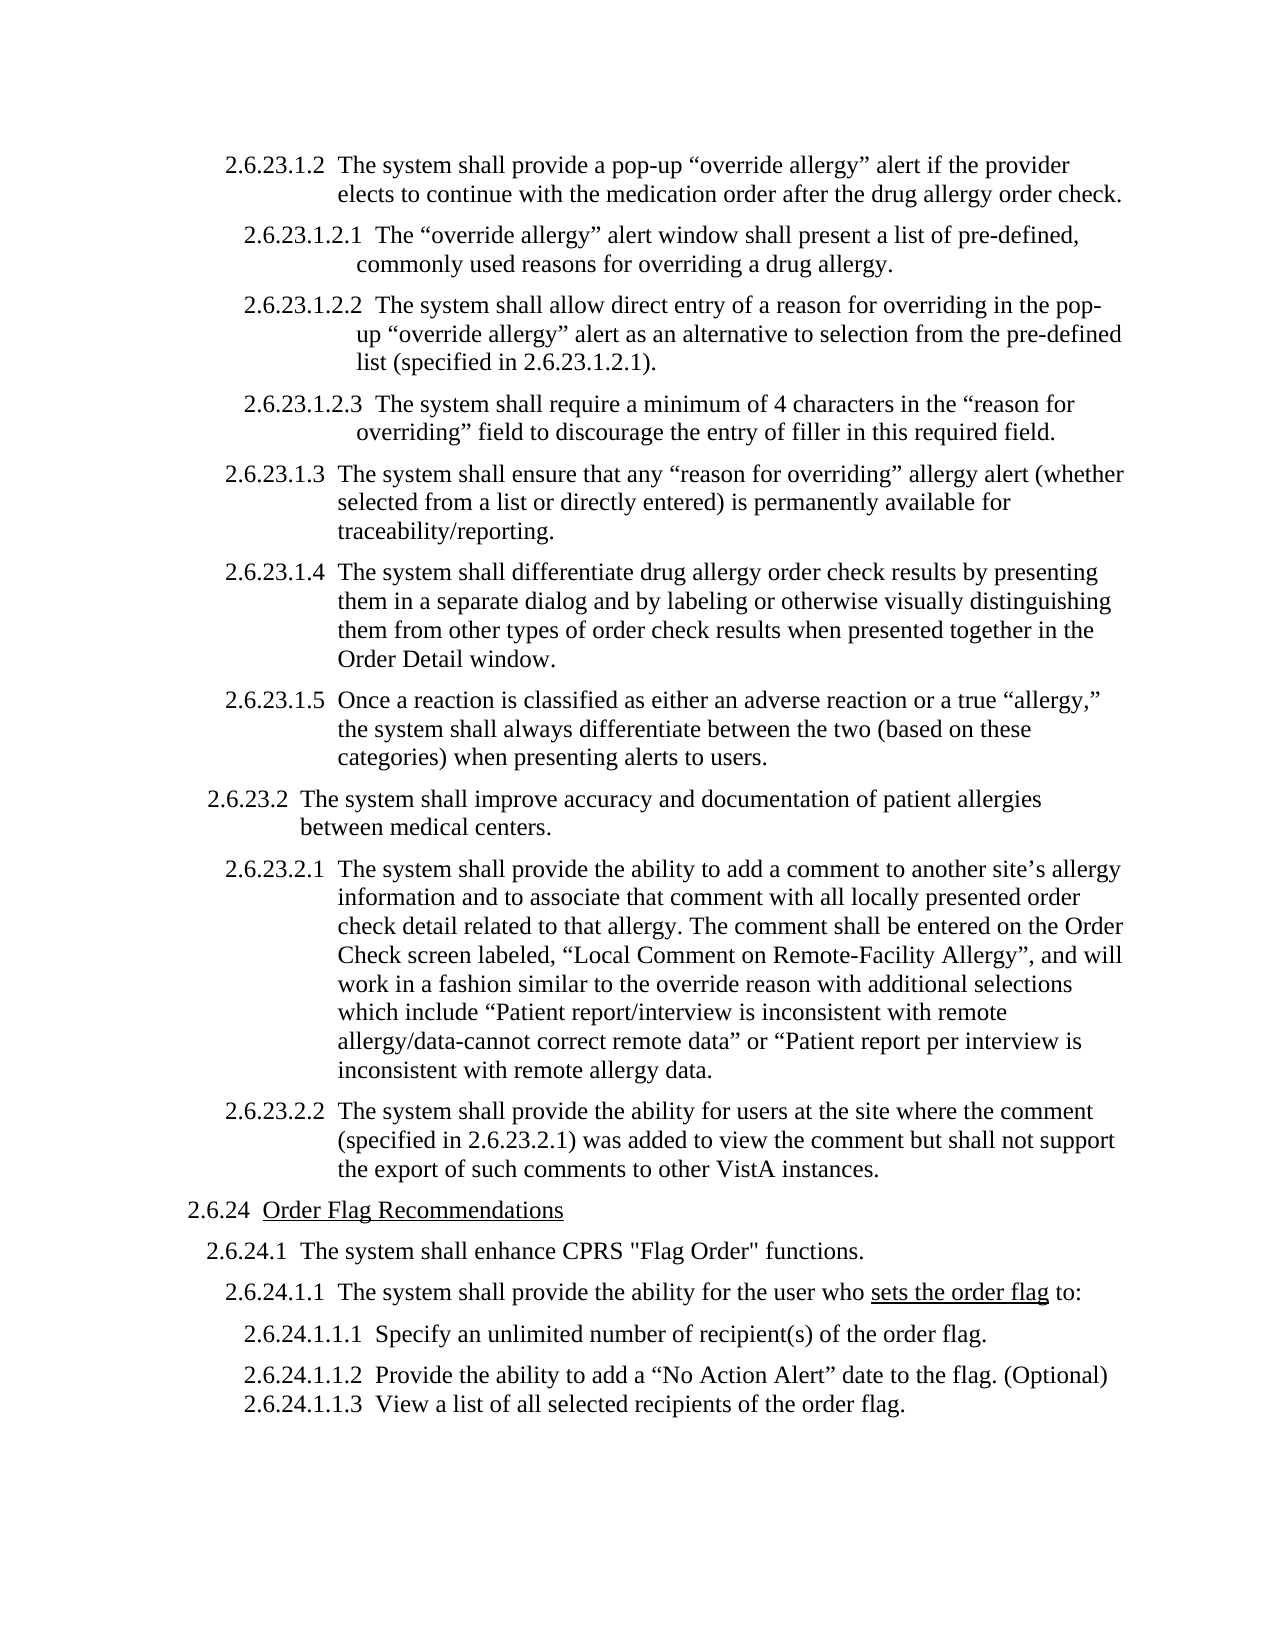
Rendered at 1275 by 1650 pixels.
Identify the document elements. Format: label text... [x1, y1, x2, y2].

list The system shall allow direct entry of a reason for overriding in the pop-up “override allergy” alert as an alternative to selection from the pre-defined list (specified in 2.6.23.1.2.1). [244, 290, 1125, 376]
list Provide the ability to add a “No Action Alert” date to the flag. (Optional) [244, 1360, 1125, 1389]
list The system shall improve accuracy and documentation of patient allergies between medical centers. [207, 784, 1125, 841]
list The “override allergy” alert window shall present a list of pre-defined, commonly used reasons for overriding a drug allergy. [244, 220, 1125, 277]
list The system shall provide a pop-up “override allergy” alert if the provider elects to continue with the medication order after the drug allergy order check. [225, 150, 1125, 207]
list The system shall ensure that any “reason for overriding” allergy alert (whether selected from a list or directly entered) is permanently available for traceability/reporting. [225, 459, 1125, 545]
list The system shall provide the ability for the user who sets the order flag to: [225, 1277, 1125, 1306]
list The system shall differentiate drug allergy order check results by presenting them in a separate dialog and by labeling or otherwise visually distinguishing them from other types of order check results when presented together in the Order Detail window. [225, 557, 1125, 672]
list View a list of all selected recipients of the order flag. [244, 1389, 1125, 1417]
list The system shall provide the ability for users at the site where the comment (specified in 2.6.23.2.1) was added to view the comment but shall not support the export of such comments to other VistA instances. [225, 1096, 1125, 1182]
list The system shall provide the ability to add a comment to another site’s allergy information and to associate that comment with all locally presented order check detail related to that allergy. The comment shall be entered on the Order Check screen labeled, “Local Comment on Remote-Facility Allergy”, and will work in a fashion similar to the override reason with additional selections which include “Patient report/interview is inconsistent with remote allergy/data-cannot correct remote data” or “Patient report per interview is inconsistent with remote allergy data. [225, 854, 1125, 1084]
list Once a reaction is classified as either an adverse reaction or a true “allergy,” the system shall always differentiate between the two (based on these categories) when presenting alerts to users. [225, 685, 1125, 771]
list The system shall enhance CPRS "Flag Order" functions. [206, 1236, 1125, 1265]
list The system shall require a minimum of 4 characters in the “reason for overriding” field to discourage the entry of filler in this required field. [244, 389, 1125, 446]
list Specify an unlimited number of recipient(s) of the order flag. [244, 1319, 1125, 1347]
list Order Flag Recommendations [187, 1195, 1125, 1224]
